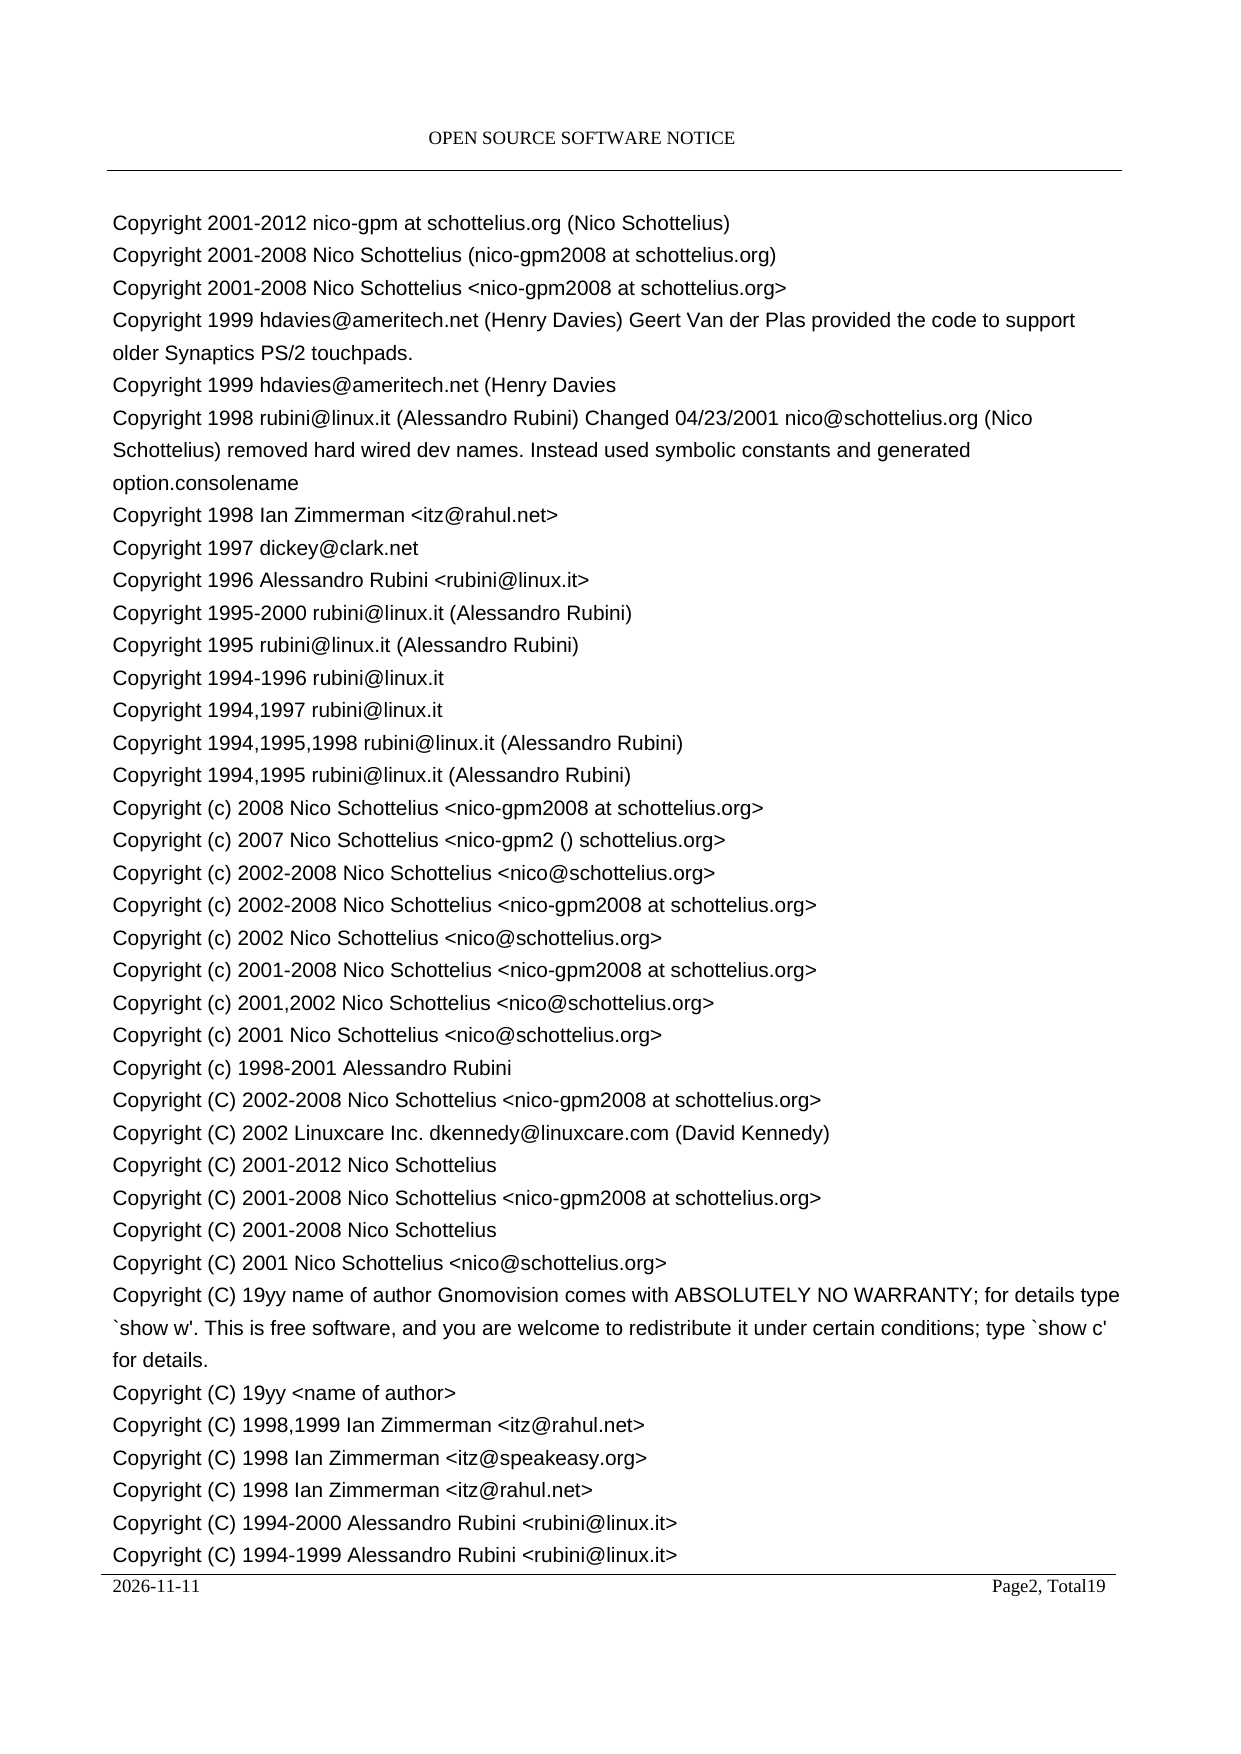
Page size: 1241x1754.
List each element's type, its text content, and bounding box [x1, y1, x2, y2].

text Copyright 1995-2000 rubini@linux.it (Alessandro Rubini) [112, 596, 1128, 629]
text Copyright 1996 Alessandro Rubini <rubini@linux.it> [112, 564, 1128, 596]
text Copyright (C) 2001-2008 Nico Schottelius [112, 1214, 1128, 1246]
text Copyright 1999 hdavies@ameritech.net (Henry Davies [112, 369, 1128, 401]
text Copyright 1998 rubini@linux.it (Alessandro Rubini) Changed 04/23/2001 nico@schottelius.org (Nico Schottelius) removed hard wired dev names. Instead used symbolic constants and generated option.consolename [112, 401, 1128, 499]
text Copyright (c) 2002 Nico Schottelius <nico@schottelius.org> [112, 921, 1128, 954]
text Copyright 1998 Ian Zimmerman <itz@rahul.net> [112, 499, 1128, 531]
text Copyright (C) 1998 Ian Zimmerman <itz@speakeasy.org> [112, 1441, 1128, 1474]
text Copyright 1999 hdavies@ameritech.net (Henry Davies) Geert Van der Plas provided the code to support older Synaptics PS/2 touchpads. [112, 304, 1128, 369]
text Copyright 2001-2008 Nico Schottelius <nico-gpm2008 at schottelius.org> [112, 271, 1128, 304]
text Copyright (C) 2001-2008 Nico Schottelius <nico-gpm2008 at schottelius.org> [112, 1181, 1128, 1214]
text Copyright (c) 2001,2002 Nico Schottelius <nico@schottelius.org> [112, 986, 1128, 1019]
text Copyright (C) 19yy name of author Gnomovision comes with ABSOLUTELY NO WARRANTY; for details type `show w'. This is free software, and you are welcome to redistribute it under certain conditions; type `show c' for details. [112, 1279, 1128, 1376]
text Copyright (C) 2001-2012 Nico Schottelius [112, 1149, 1128, 1181]
text Copyright (C) 1998,1999 Ian Zimmerman <itz@rahul.net> [112, 1409, 1128, 1441]
text Copyright (C) 19yy <name of author> [112, 1376, 1128, 1409]
text Copyright (C) 2002 Linuxcare Inc. dkennedy@linuxcare.com (David Kennedy) [112, 1116, 1128, 1149]
text Copyright (C) 1994-2000 Alessandro Rubini <rubini@linux.it> [112, 1506, 1128, 1539]
text Copyright 1994-1996 rubini@linux.it [112, 661, 1128, 694]
text Copyright (C) 2001 Nico Schottelius <nico@schottelius.org> [112, 1246, 1128, 1279]
text Copyright (c) 2002-2008 Nico Schottelius <nico@schottelius.org> [112, 856, 1128, 889]
text Copyright (c) 2001 Nico Schottelius <nico@schottelius.org> [112, 1019, 1128, 1051]
text Copyright (c) 2008 Nico Schottelius <nico-gpm2008 at schottelius.org> [112, 791, 1128, 824]
text Copyright (C) 1994-1999 Alessandro Rubini <rubini@linux.it> [112, 1539, 1128, 1571]
text Copyright (c) 2001-2008 Nico Schottelius <nico-gpm2008 at schottelius.org> [112, 954, 1128, 986]
text Copyright 1994,1995 rubini@linux.it (Alessandro Rubini) [112, 759, 1128, 791]
text Copyright 1994,1997 rubini@linux.it [112, 694, 1128, 726]
text Copyright 1997 dickey@clark.net [112, 531, 1128, 564]
text Copyright 2001-2008 Nico Schottelius (nico-gpm2008 at schottelius.org) [112, 239, 1128, 271]
text Copyright (c) 2002-2008 Nico Schottelius <nico-gpm2008 at schottelius.org> [112, 889, 1128, 921]
text Copyright 2001-2012 nico-gpm at schottelius.org (Nico Schottelius) [112, 206, 1128, 239]
text Copyright (C) 2002-2008 Nico Schottelius <nico-gpm2008 at schottelius.org> [112, 1084, 1128, 1116]
text Copyright 1995 rubini@linux.it (Alessandro Rubini) [112, 629, 1128, 661]
text Copyright (c) 2007 Nico Schottelius <nico-gpm2 () schottelius.org> [112, 824, 1128, 856]
text Copyright (C) 1998 Ian Zimmerman <itz@rahul.net> [112, 1474, 1128, 1506]
text Copyright 1994,1995,1998 rubini@linux.it (Alessandro Rubini) [112, 726, 1128, 759]
text Copyright (c) 1998-2001 Alessandro Rubini [112, 1051, 1128, 1084]
